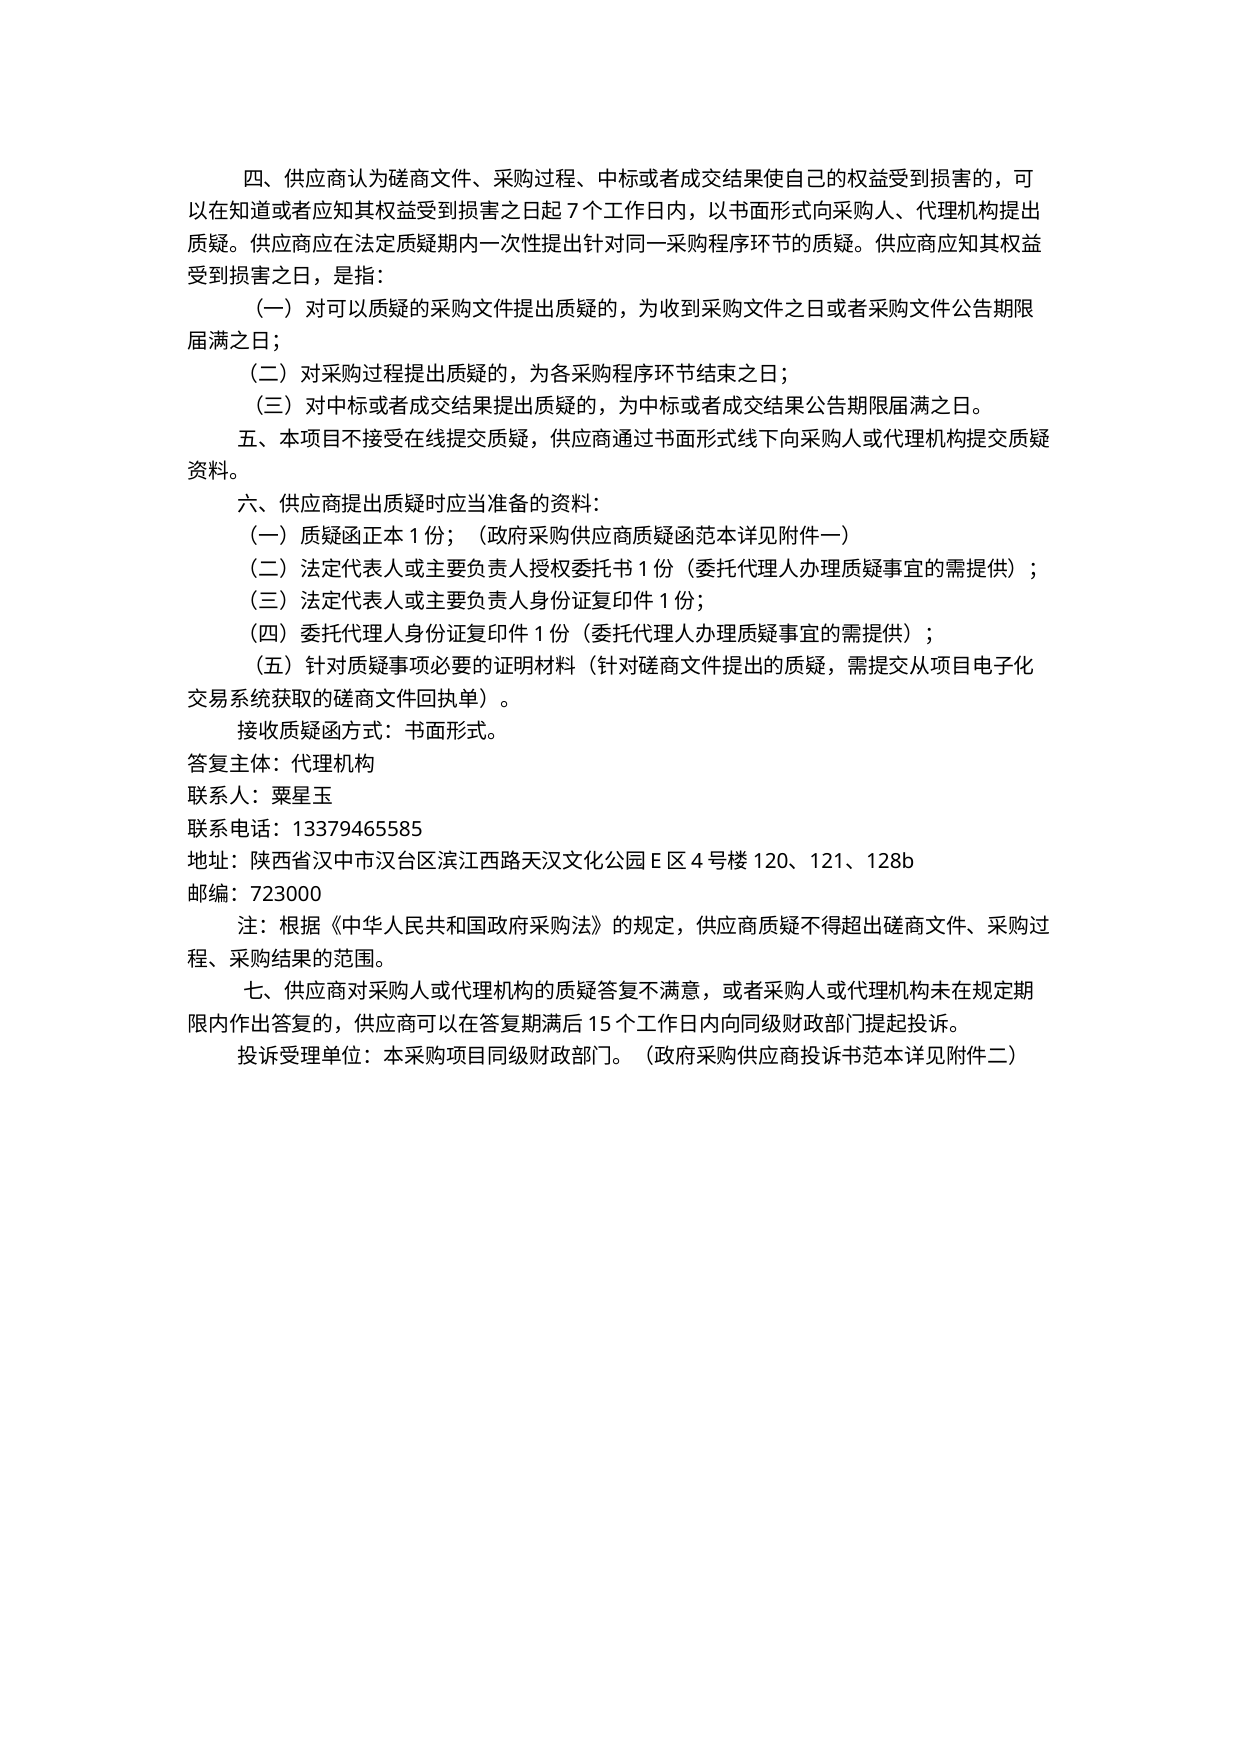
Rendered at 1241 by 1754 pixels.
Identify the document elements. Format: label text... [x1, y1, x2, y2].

text 投诉受理单位：本采购项目同级财政部门。（政府采购供应商投诉书范本详见附件二） [187, 1039, 1053, 1072]
text 四、供应商认为磋商文件、采购过程、中标或者成交结果使自己的权益受到损害的，可以在知道或者应知其权益受到损害之日起7个工作日内，以书面形式向采购人、代理机构提出质疑。供应商应在法定质疑期内一次性提出针对同一采购程序环节的质疑。供应商应知其权益受到损害之日，是指： [187, 162, 1053, 292]
text （二）对采购过程提出质疑的，为各采购程序环节结束之日； [187, 357, 1053, 389]
text （二）法定代表人或主要负责人授权委托书1份（委托代理人办理质疑事宜的需提供）； [187, 552, 1053, 584]
text 接收质疑函方式：书面形式。 [187, 714, 1053, 747]
text 邮编：723000 [187, 877, 1053, 909]
text 联系电话：13379465585 [187, 812, 1053, 844]
text 五、本项目不接受在线提交质疑，供应商通过书面形式线下向采购人或代理机构提交质疑资料。 [187, 422, 1053, 487]
text （一）对可以质疑的采购文件提出质疑的，为收到采购文件之日或者采购文件公告期限届满之日； [187, 292, 1053, 357]
text 七、供应商对采购人或代理机构的质疑答复不满意，或者采购人或代理机构未在规定期限内作出答复的，供应商可以在答复期满后15个工作日内向同级财政部门提起投诉。 [187, 974, 1053, 1039]
text 答复主体：代理机构 [187, 747, 1053, 779]
text 六、供应商提出质疑时应当准备的资料： [187, 487, 1053, 519]
text 联系人：粟星玉 [187, 779, 1053, 812]
text （五）针对质疑事项必要的证明材料（针对磋商文件提出的质疑，需提交从项目电子化交易系统获取的磋商文件回执单）。 [187, 649, 1053, 714]
text （三）法定代表人或主要负责人身份证复印件1份； [187, 584, 1053, 617]
text 注：根据《中华人民共和国政府采购法》的规定，供应商质疑不得超出磋商文件、采购过程、采购结果的范围。 [187, 909, 1053, 974]
text （三）对中标或者成交结果提出质疑的，为中标或者成交结果公告期限届满之日。 [187, 389, 1053, 422]
text （一）质疑函正本1份；（政府采购供应商质疑函范本详见附件一） [187, 519, 1053, 552]
text （四）委托代理人身份证复印件1份（委托代理人办理质疑事宜的需提供）； [187, 617, 1053, 649]
text 地址：陕西省汉中市汉台区滨江西路天汉文化公园E区4号楼120、121、128b [187, 844, 1053, 877]
